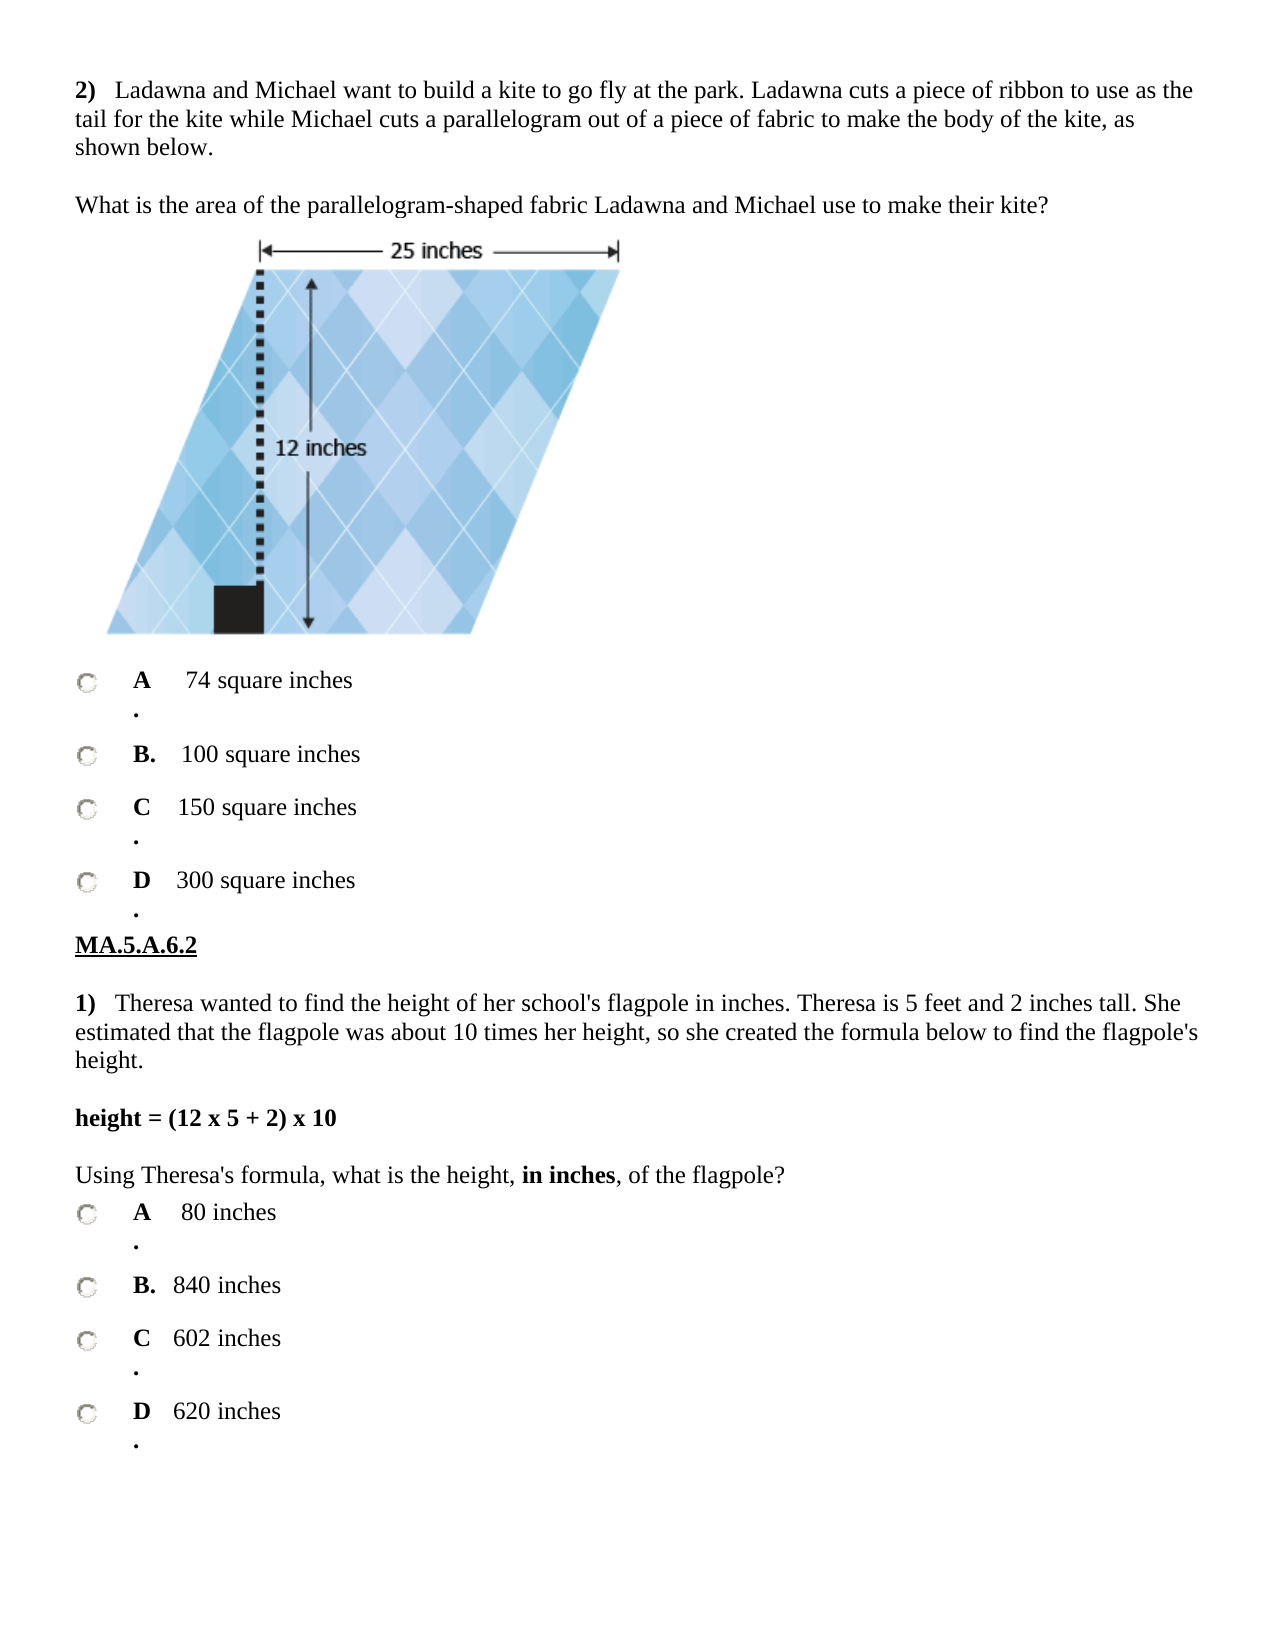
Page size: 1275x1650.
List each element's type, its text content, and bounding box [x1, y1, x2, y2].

table_cell C. [125, 1316, 165, 1389]
table_header [165, 658, 1208, 731]
table_cell D. [125, 857, 165, 930]
table_cell [165, 1316, 1208, 1389]
table_cell [67, 731, 125, 784]
table_cell B. [125, 731, 165, 784]
table_cell [67, 857, 125, 930]
table_cell [67, 1262, 125, 1316]
table_cell B. [125, 1262, 165, 1316]
table_cell [165, 1389, 1208, 1462]
text MA.5.A.6.2 [75, 930, 1200, 959]
picture [75, 218, 660, 658]
table_header [67, 1189, 125, 1262]
table_header [165, 1189, 1208, 1262]
table_cell [165, 731, 1208, 784]
table_cell [67, 1316, 125, 1389]
table_cell [165, 857, 1208, 930]
table_cell [67, 784, 125, 857]
table_cell [165, 1262, 1208, 1316]
table_cell D. [125, 1389, 165, 1462]
table_header A. [125, 1189, 165, 1262]
table_header [67, 658, 125, 731]
table_cell [165, 784, 1208, 857]
table_cell [67, 1389, 125, 1462]
table_cell C. [125, 784, 165, 857]
text 1) Theresa wanted to find the height of her school's flagpole in inches. Theresa is 5 feet and 2 inches tall. She estimated that the flagpole was about 10 times her height, so she created the formula below to find the flagpole's height. height = (12 x 5 + 2) x 10 Using Theresa's formula, what is the height, in inches, of the flagpole? [75, 988, 1200, 1189]
text 2) Ladawna and Michael want to build a kite to go fly at the park. Ladawna cuts a piece of ribbon to use as the tail for the kite while Michael cuts a parallelogram out of a piece of fabric to make the body of the kite, as shown below. What is the area of the parallelogram-shaped fabric Ladawna and Michael use to make their kite? [75, 75, 1200, 219]
table_header A. [125, 658, 165, 731]
